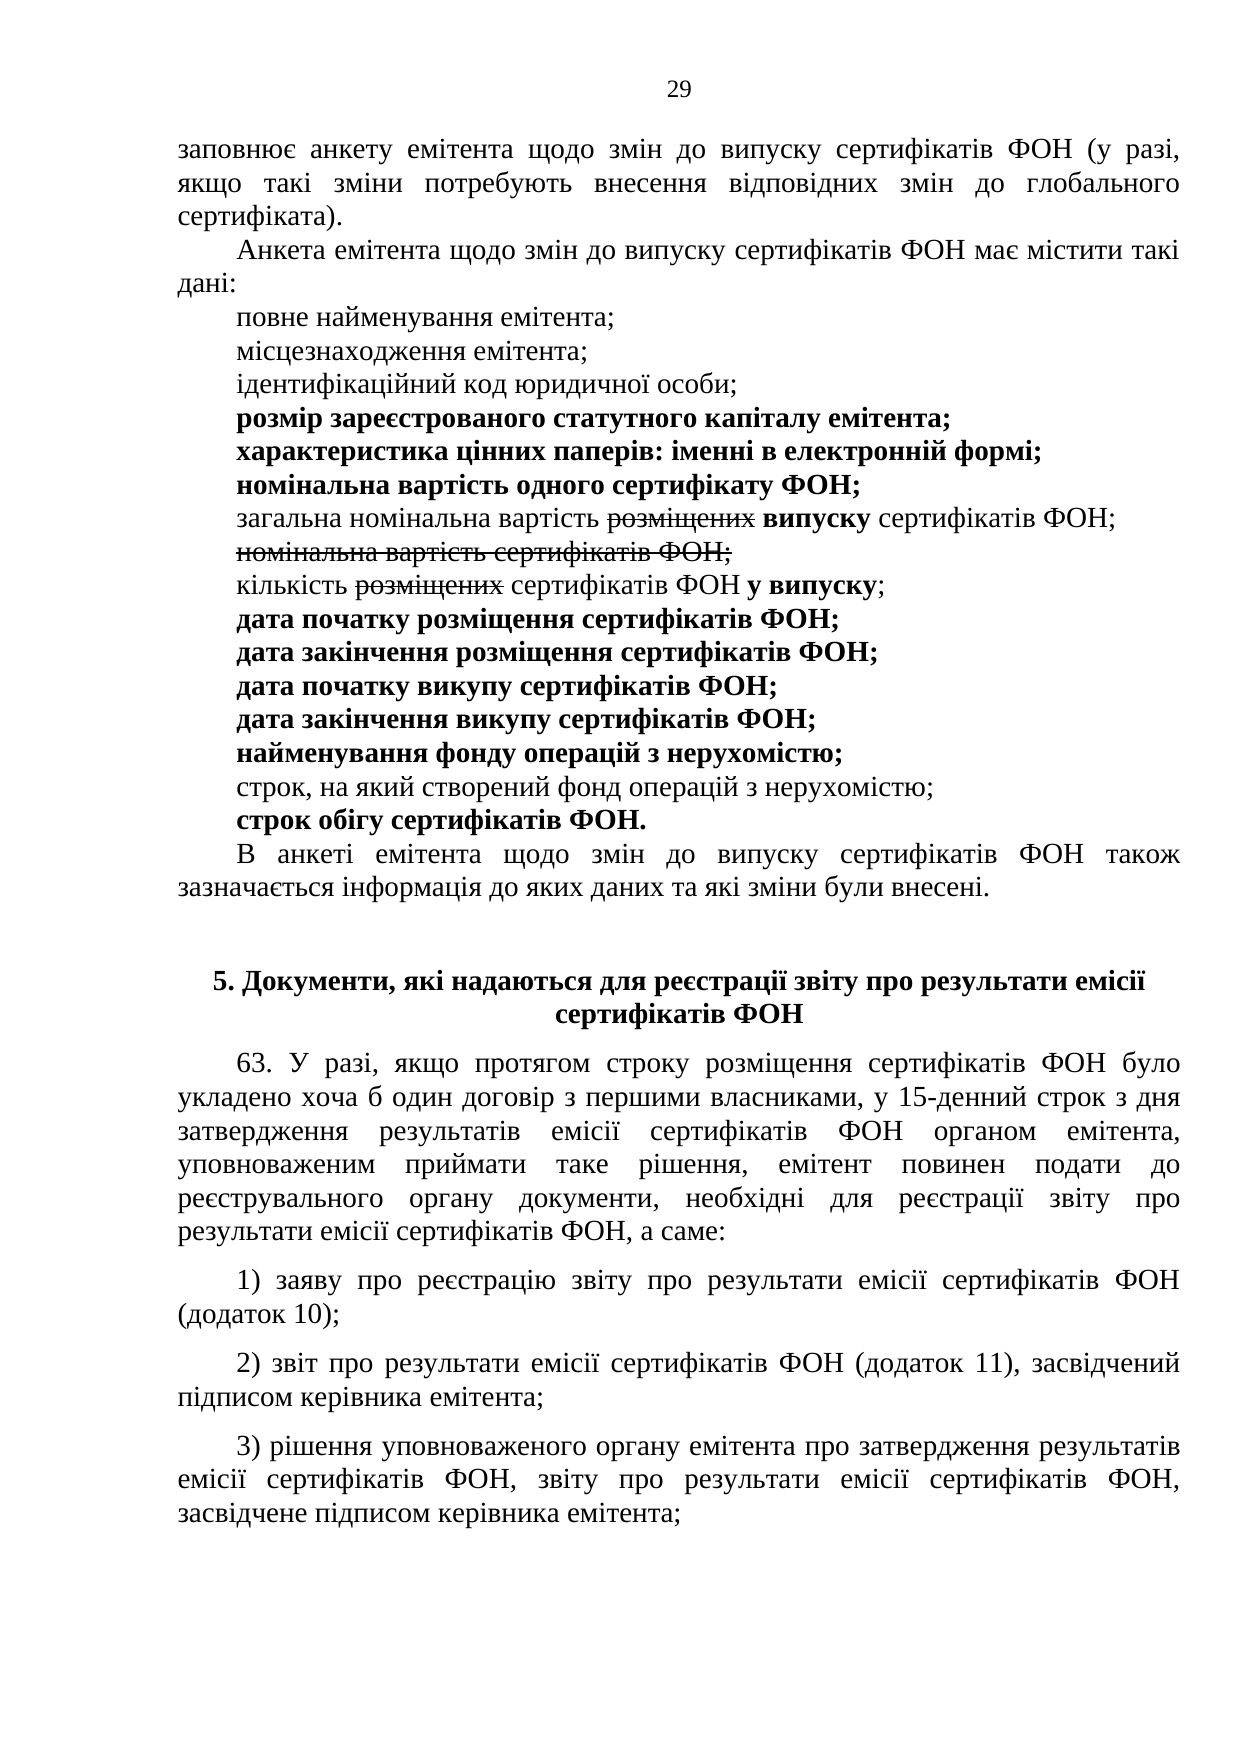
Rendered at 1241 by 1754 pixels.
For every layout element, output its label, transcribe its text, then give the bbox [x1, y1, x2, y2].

text 2) звіт про результати емісії сертифікатів ФОН (додаток 11), засвідчений підписом керівника емітента; [177, 1345, 1181, 1412]
text кількість розміщених сертифікатів ФОН у випуску; [177, 567, 1181, 601]
text дата закінчення розміщення сертифікатів ФОН; [177, 634, 1181, 668]
text 63. У разі, якщо протягом строку розміщення сертифікатів ФОН було укладено хоча б один договір з першими власниками, у 15-денний строк з дня затвердження результатів емісії сертифікатів ФОН органом емітента, уповноваженим приймати таке рішення, емітент повинен подати до реєструвального органу документи, необхідні для реєстрації звіту про результати емісії сертифікатів ФОН, а саме: [177, 1046, 1181, 1247]
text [177, 131, 1181, 232]
text найменування фонду операцій з нерухомістю; [177, 735, 1181, 769]
text 3) рішення уповноваженого органу емітента про затвердження результатів емісії сертифікатів ФОН, звіту про результати емісії сертифікатів ФОН, засвідчене підписом керівника емітента; [177, 1428, 1181, 1528]
text номінальна вартість одного сертифікату ФОН; [177, 467, 1181, 500]
text Анкета емітента щодо змін до випуску сертифікатів ФОН має містити такі дані: [177, 232, 1181, 299]
text дата початку викупу сертифікатів ФОН; [177, 668, 1181, 702]
text загальна номінальна вартість розміщених випуску сертифікатів ФОН; [177, 500, 1181, 534]
text дата початку розміщення сертифікатів ФОН; [177, 601, 1181, 634]
text повне найменування емітента; [177, 299, 1181, 333]
text місцезнаходження емітента; [177, 333, 1181, 366]
text ідентифікаційний код юридичної особи; [177, 366, 1181, 400]
text 5. Документи, які надаються для реєстрації звіту про результати емісії сертифікатів ФОН [177, 963, 1181, 1030]
text характеристика цінних паперів: іменні в електронній формі; [177, 433, 1181, 467]
text розмір зареєстрованого статутного капіталу емітента; [177, 400, 1181, 433]
text 1) заяву про реєстрацію звіту про результати емісії сертифікатів ФОН (додаток 10); [177, 1262, 1181, 1329]
text В анкеті емітента щодо змін до випуску сертифікатів ФОН також зазначається інформація до яких даних та які зміни були внесені. [177, 836, 1181, 903]
text строк, на який створений фонд операцій з нерухомістю; [177, 769, 1181, 802]
text дата закінчення викупу сертифікатів ФОН; [177, 702, 1181, 735]
text номінальна вартість сертифікатів ФОН; [177, 534, 1181, 567]
text строк обігу сертифікатів ФОН. [177, 802, 1181, 836]
